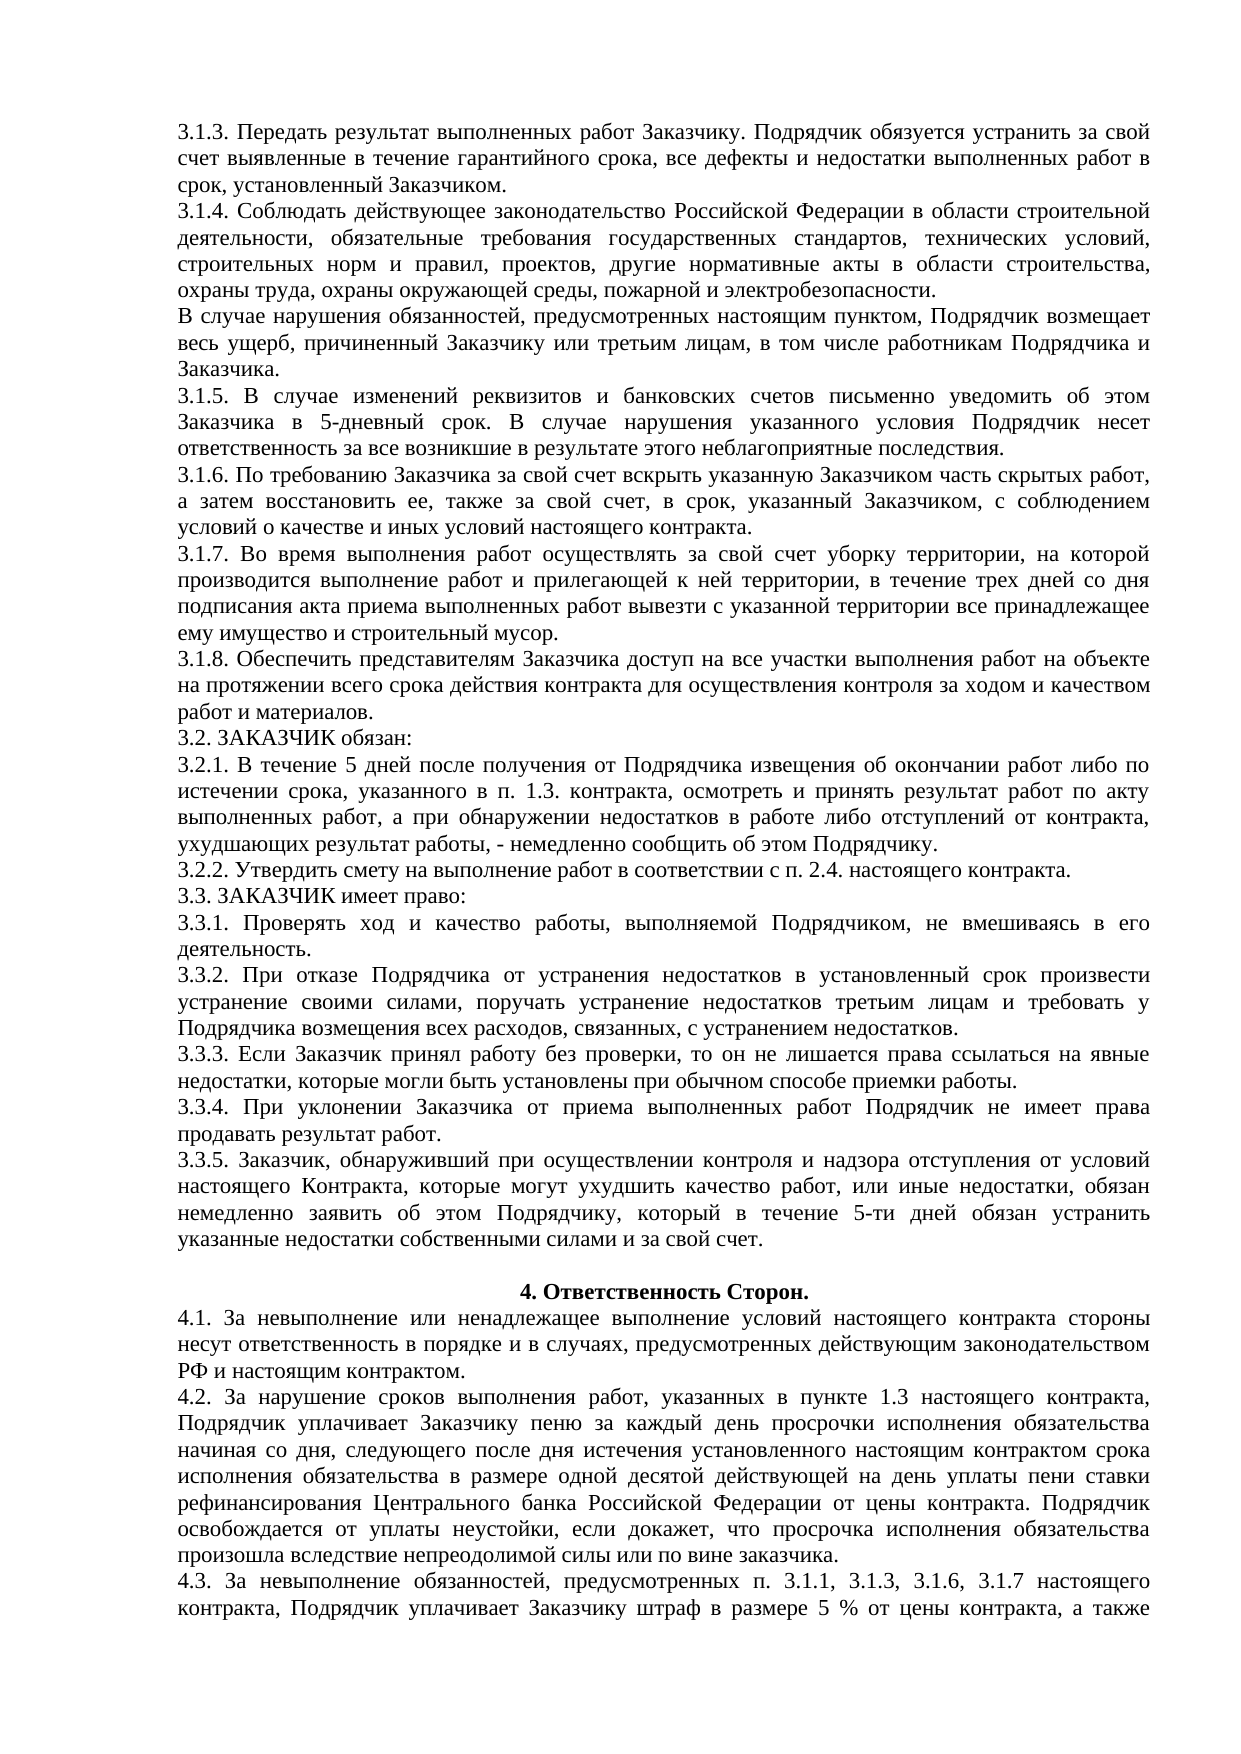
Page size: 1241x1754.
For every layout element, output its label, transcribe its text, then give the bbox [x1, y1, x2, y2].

text 3.1.4. Соблюдать действующее законодательство Российской Федерации в области строительной деятельности, обязательные требования государственных стандартов, технических условий, строительных норм и правил, проектов, другие нормативные акты в области строительства, охраны труда, охраны окружающей среды, пожарной и электробезопасности. [177, 197, 1152, 303]
text 3.3.4. При уклонении Заказчика от приема выполненных работ Подрядчик не имеет права продавать результат работ. [177, 1093, 1152, 1146]
text 3.1.7. Во время выполнения работ осуществлять за свой счет уборку территории, на которой производится выполнение работ и прилегающей к ней территории, в течение трех дней со дня подписания акта приема выполненных работ вывезти с указанной территории все принадлежащее ему имущество и строительный мусор. [177, 540, 1152, 645]
text 3.3. ЗАКАЗЧИК имеет право: [177, 882, 1152, 909]
text 3.3.2. При отказе Подрядчика от устранения недостатков в установленный срок произвести устранение своими силами, поручать устранение недостатков третьим лицам и требовать у Подрядчика возмещения всех расходов, связанных, с устранением недостатков. [177, 961, 1152, 1041]
text 3.2. ЗАКАЗЧИК обязан: [177, 724, 1152, 751]
text 4.1. За невыполнение или ненадлежащее выполнение условий настоящего контракта стороны несут ответственность в порядке и в случаях, предусмотренных действующим законодательством РФ и настоящим контрактом. [177, 1304, 1152, 1383]
text 4.2. За нарушение сроков выполнения работ, указанных в пункте 1.3 настоящего контракта, Подрядчик уплачивает Заказчику пеню за каждый день просрочки исполнения обязательства начиная со дня, следующего после дня истечения установленного настоящим контрактом срока исполнения обязательства в размере одной десятой действующей на день уплаты пени ставки рефинансирования Центрального банка Российской Федерации от цены контракта. Подрядчик освобождается от уплаты неустойки, если докажет, что просрочка исполнения обязательства произошла вследствие непреодолимой силы или по вине заказчика. [177, 1383, 1152, 1568]
text 3.1.6. По требованию Заказчика за свой счет вскрыть указанную Заказчиком часть скрытых работ, а затем восстановить ее, также за свой счет, в срок, указанный Заказчиком, с соблюдением условий о качестве и иных условий настоящего контракта. [177, 461, 1152, 540]
text 3.3.3. Если Заказчик принял работу без проверки, то он не лишается права ссылаться на явные недостатки, которые могли быть установлены при обычном способе приемки работы. [177, 1041, 1152, 1093]
text 3.2.1. В течение 5 дней после получения от Подрядчика извещения об окончании работ либо по истечении срока, указанного в п. 1.3. контракта, осмотреть и принять результат работ по акту выполненных работ, а при обнаружении недостатков в работе либо отступлений от контракта, ухудшающих результат работы, - немедленно сообщить об этом Подрядчику. [177, 751, 1152, 856]
text 3.1.8. Обеспечить представителям Заказчика доступ на все участки выполнения работ на объекте на протяжении всего срока действия контракта для осуществления контроля за ходом и качеством работ и материалов. [177, 645, 1152, 724]
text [177, 1568, 1152, 1620]
text 3.1.3. Передать результат выполненных работ Заказчику. Подрядчик обязуется устранить за свой счет выявленные в течение гарантийного срока, все дефекты и недостатки выполненных работ в срок, установленный Заказчиком. [177, 118, 1152, 197]
text 3.3.1. Проверять ход и качество работы, выполняемой Подрядчиком, не вмешиваясь в его деятельность. [177, 909, 1152, 961]
text 4. Ответственность Сторон. [177, 1278, 1152, 1304]
text 3.3.5. Заказчик, обнаруживший при осуществлении контроля и надзора отступления от условий настоящего Контракта, которые могут ухудшить качество работ, или иные недостатки, обязан немедленно заявить об этом Подрядчику, который в течение 5-ти дней обязан устранить указанные недостатки собственными силами и за свой счет. [177, 1146, 1152, 1251]
text В случае нарушения обязанностей, предусмотренных настоящим пунктом, Подрядчик возмещает весь ущерб, причиненный Заказчику или третьим лицам, в том числе работникам Подрядчика и Заказчика. [177, 303, 1152, 382]
text 3.1.5. В случае изменений реквизитов и банковских счетов письменно уведомить об этом Заказчика в 5-дневный срок. В случае нарушения указанного условия Подрядчик несет ответственность за все возникшие в результате этого неблагоприятные последствия. [177, 382, 1152, 461]
text 3.2.2. Утвердить смету на выполнение работ в соответствии с п. 2.4. настоящего контракта. [177, 856, 1152, 882]
